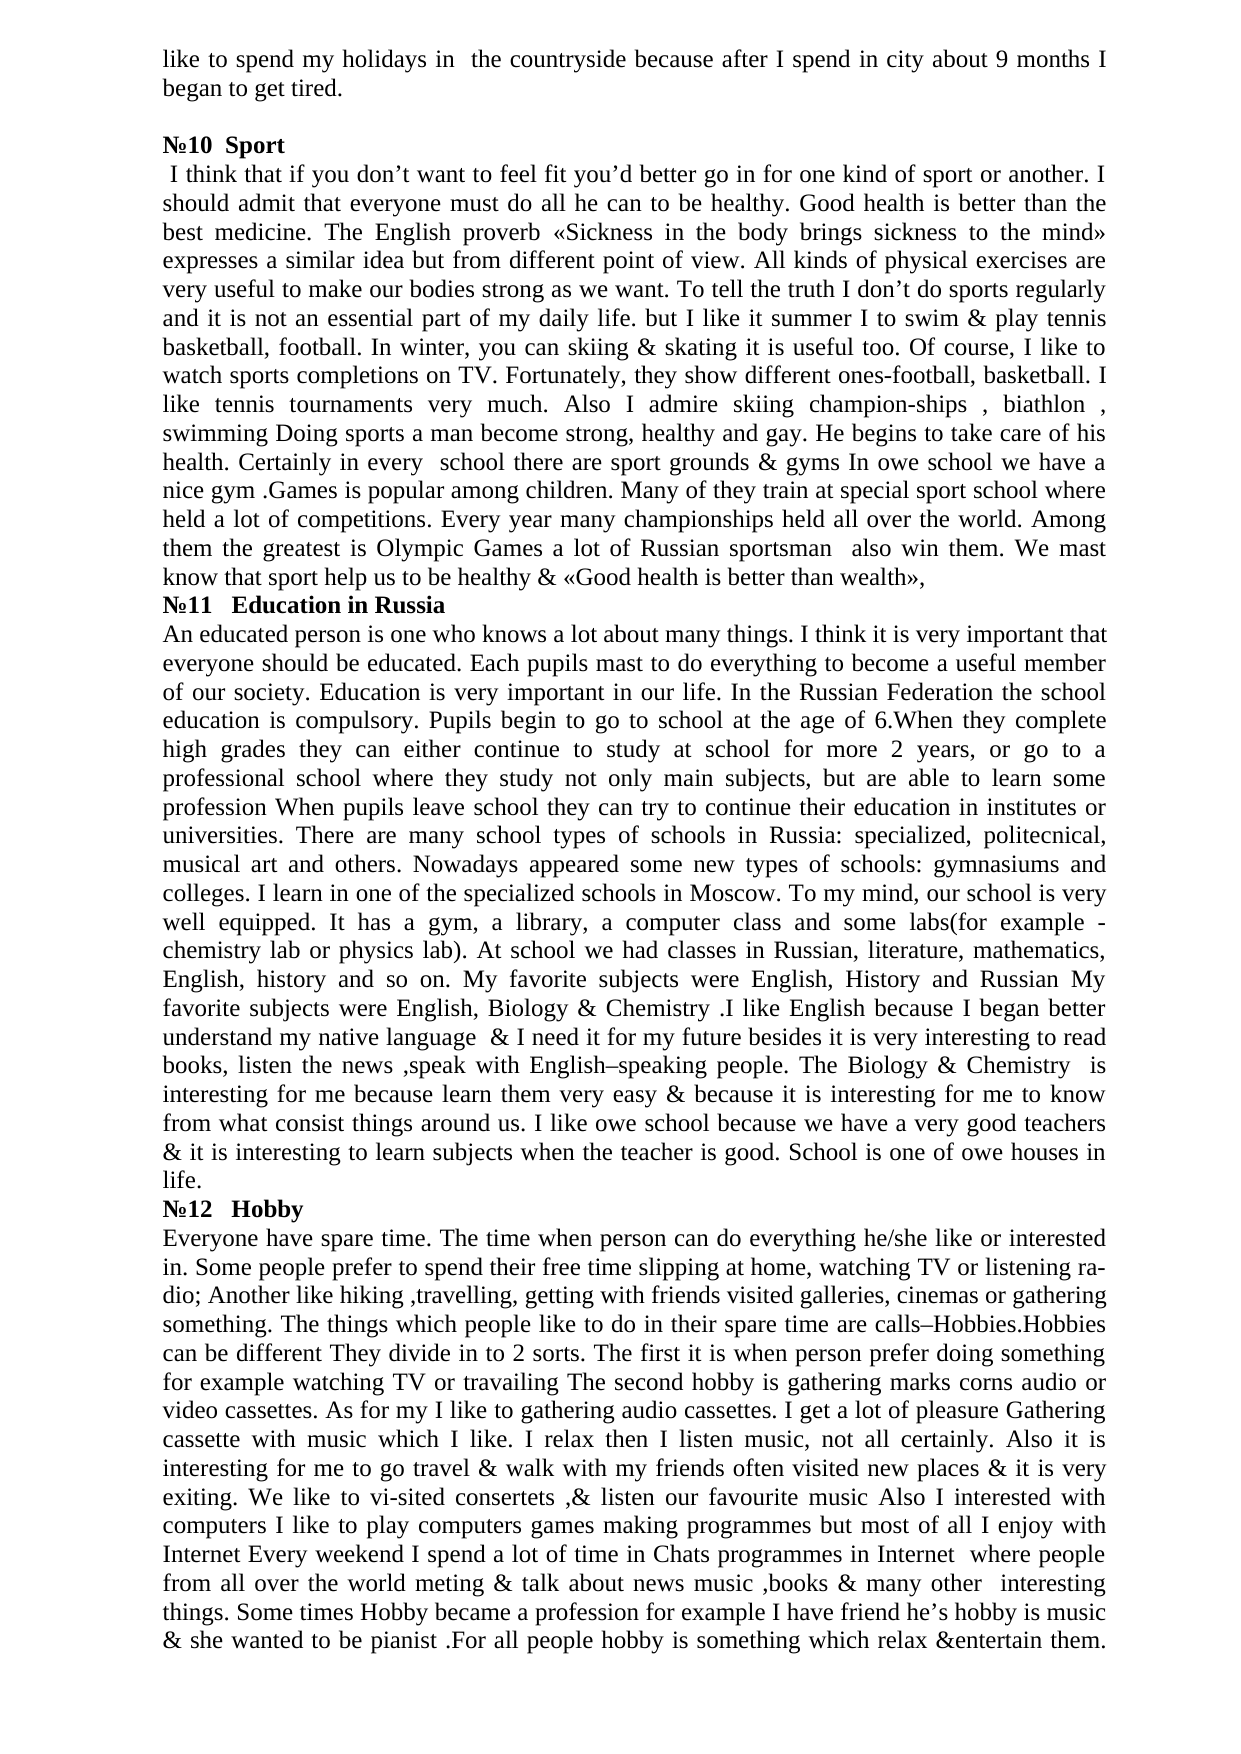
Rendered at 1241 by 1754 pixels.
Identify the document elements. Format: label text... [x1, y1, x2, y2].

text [162, 44, 1107, 102]
text №10 Sport [162, 131, 1107, 159]
text I think that if you don’t want to feel fit you’d better go in for one kind of sport or another. I should admit that everyone must do all he can to be healthy. Good health is better than the best medicine. The English proverb «Sickness in the body brings sickness to the mind» expresses a similar idea but from different point of view. All kinds of physical exercises are very useful to make our bodies strong as we want. To tell the truth I don’t do sports regularly and it is not an essential part of my daily life. but I like it summer I to swim & play tennis basketball, football. In winter, you can skiing & skating it is useful too. Of course, I like to watch sports completions on TV. Fortunately, they show different ones-football, basketball. I like tennis tournaments very much. Also I admire skiing champion-ships , biathlon , swimming Doing sports a man become strong, healthy and gay. He begins to take care of his health. Certainly in every school there are sport grounds & gyms In owe school we have a nice gym .Games is popular among children. Many of they train at special sport school where held a lot of competitions. Every year many championships held all over the world. Among them the greatest is Olympic Games a lot of Russian sportsman also win them. We mast know that sport help us to be healthy & «Good health is better than wealth», [162, 159, 1107, 591]
text №12 Hobby [162, 1194, 1107, 1223]
text №11 Education in Russia [162, 591, 1107, 619]
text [162, 1223, 1107, 1654]
text An educated person is one who knows a lot about many things. I think it is very important that everyone should be educated. Each pupils mast to do everything to become a useful member of our society. Education is very important in our life. In the Russian Federation the school education is compulsory. Pupils begin to go to school at the age of 6.When they complete high grades they can either continue to study at school for more 2 years, or go to a professional school where they study not only main subjects, but are able to learn some profession When pupils leave school they can try to continue their education in institutes or universities. There are many school types of schools in Russia: specialized, politecnical, musical art and others. Nowadays appeared some new types of schools: gymnasiums and colleges. I learn in one of the specialized schools in Moscow. To my mind, our school is very well equipped. It has a gym, a library, a computer class and some labs(for example - chemistry lab or physics lab). At school we had classes in Russian, literature, mathematics, English, history and so on. My favorite subjects were English, History and Russian My favorite subjects were English, Biology & Chemistry .I like English because I began better understand my native language & I need it for my future besides it is very interesting to read books, listen the news ,speak with English–speaking people. The Biology & Chemistry is interesting for me because learn them very easy & because it is interesting for me to know from what consist things around us. I like owe school because we have a very good teachers & it is interesting to learn subjects when the teacher is good. School is one of owe houses in life. [162, 619, 1107, 1194]
